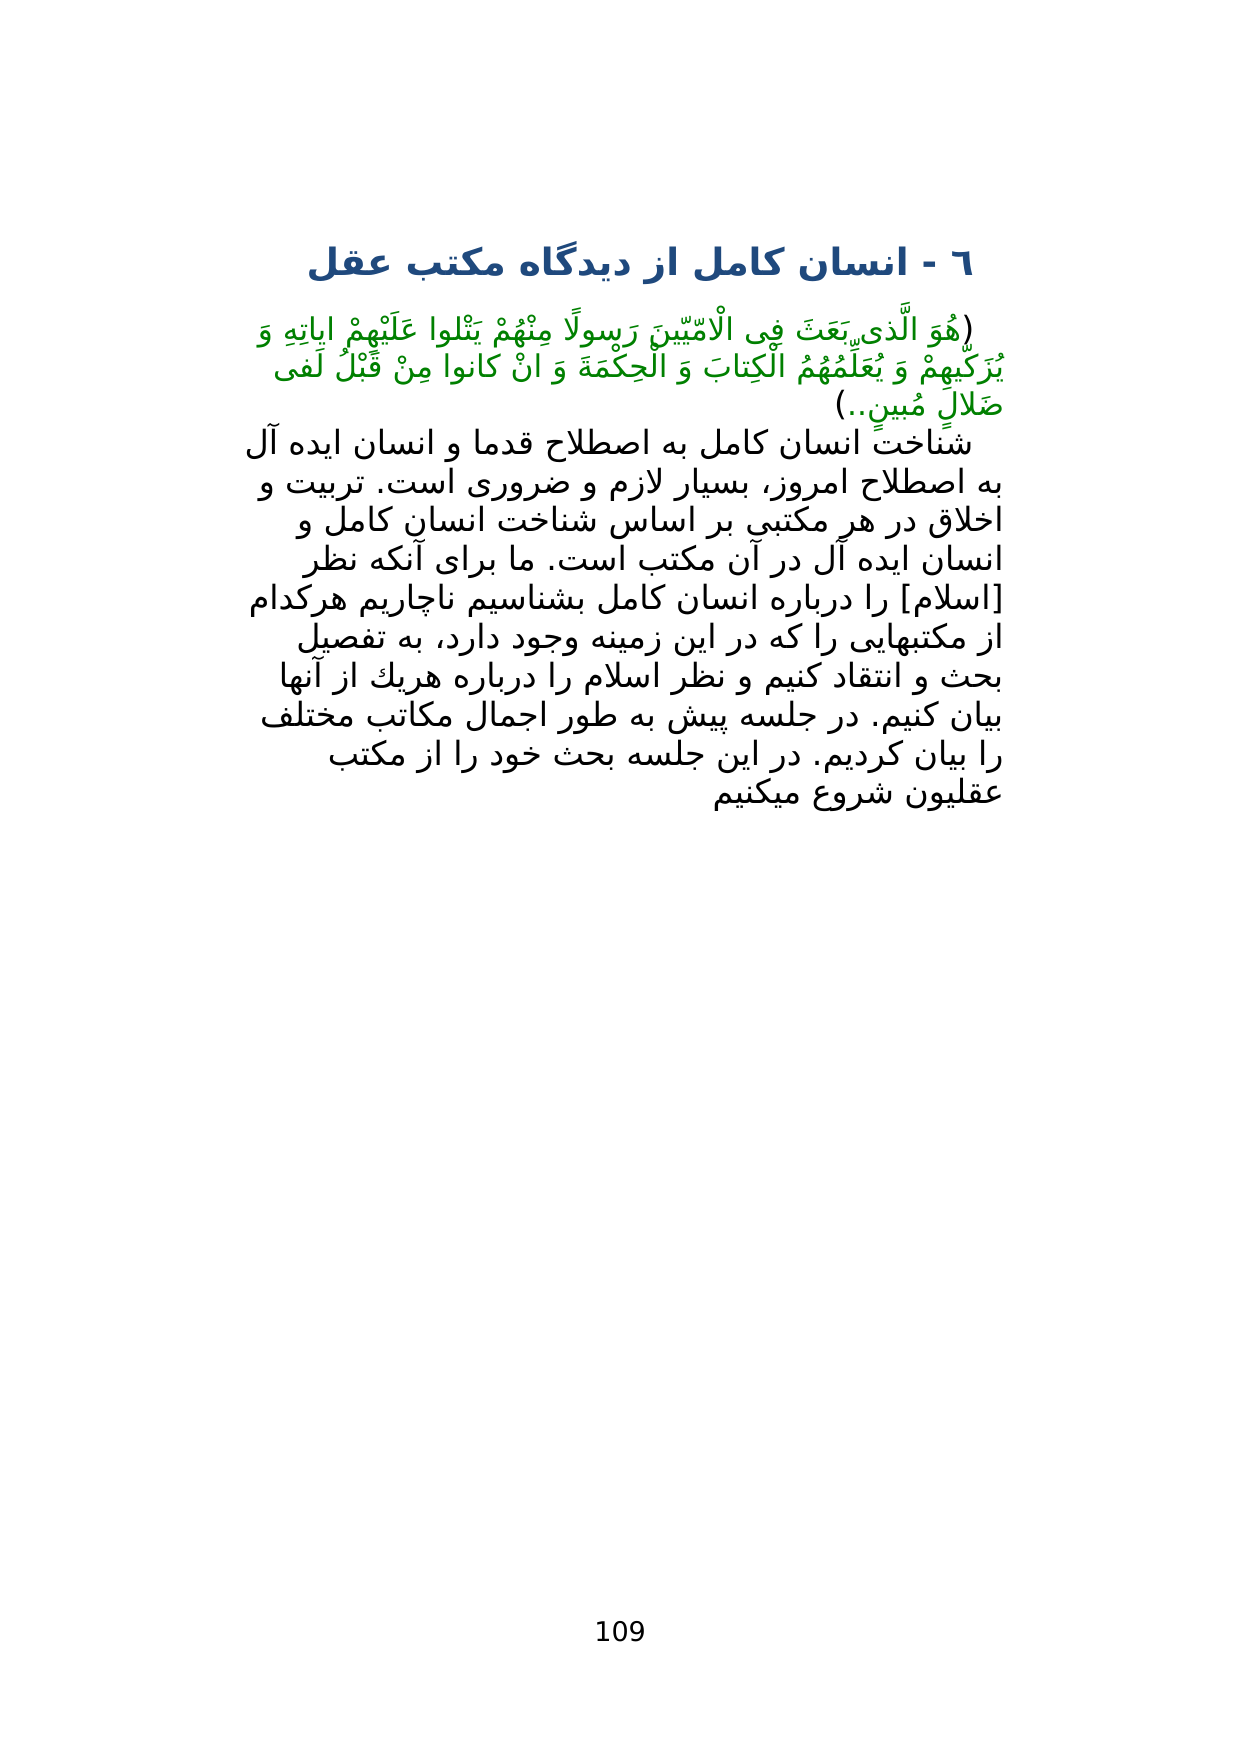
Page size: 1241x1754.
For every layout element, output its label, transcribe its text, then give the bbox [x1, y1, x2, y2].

text شناخت انسان كامل به اصطلاح قدما و انسان ايده آل به اصطلاح امروز، بسيار لازم و ضروری است. تربيت و اخلاق در هر مكتبی بر اساس شناخت انسان كامل و انسان ايده آل در آن مكتب است. ما برای آنكه نظر [اسلام] را درباره انسان كامل بشناسيم ناچاريم هركدام از مكتبهايی را كه در اين زمينه وجود دارد، به تفصيل بحث و انتقاد كنيم و نظر اسلام را درباره هريك از آنها بيان كنيم. در جلسه پيش به طور اجمال مكاتب مختلف را بيان كرديم. در اين جلسه بحث خود را از مكتب عقليون شروع می‏كنيم‏ [236, 423, 1004, 812]
subtitle ٦ - انسان كامل از ديدگاه مكتب عقل‏ [236, 241, 1004, 284]
text (هُوَ الَّذی بَعَثَ فِی الْامّيّينَ رَسولًا مِنْهُمْ يَتْلوا عَلَيْهِمْ اياتِهِ وَ يُزَكّيهِمْ وَ يُعَلِّمُهُمُ الْكِتابَ وَ الْحِكْمَةَ وَ انْ كانوا مِنْ قَبْلُ لَفی ضَلالٍ مُبينٍ..) [236, 309, 1004, 423]
